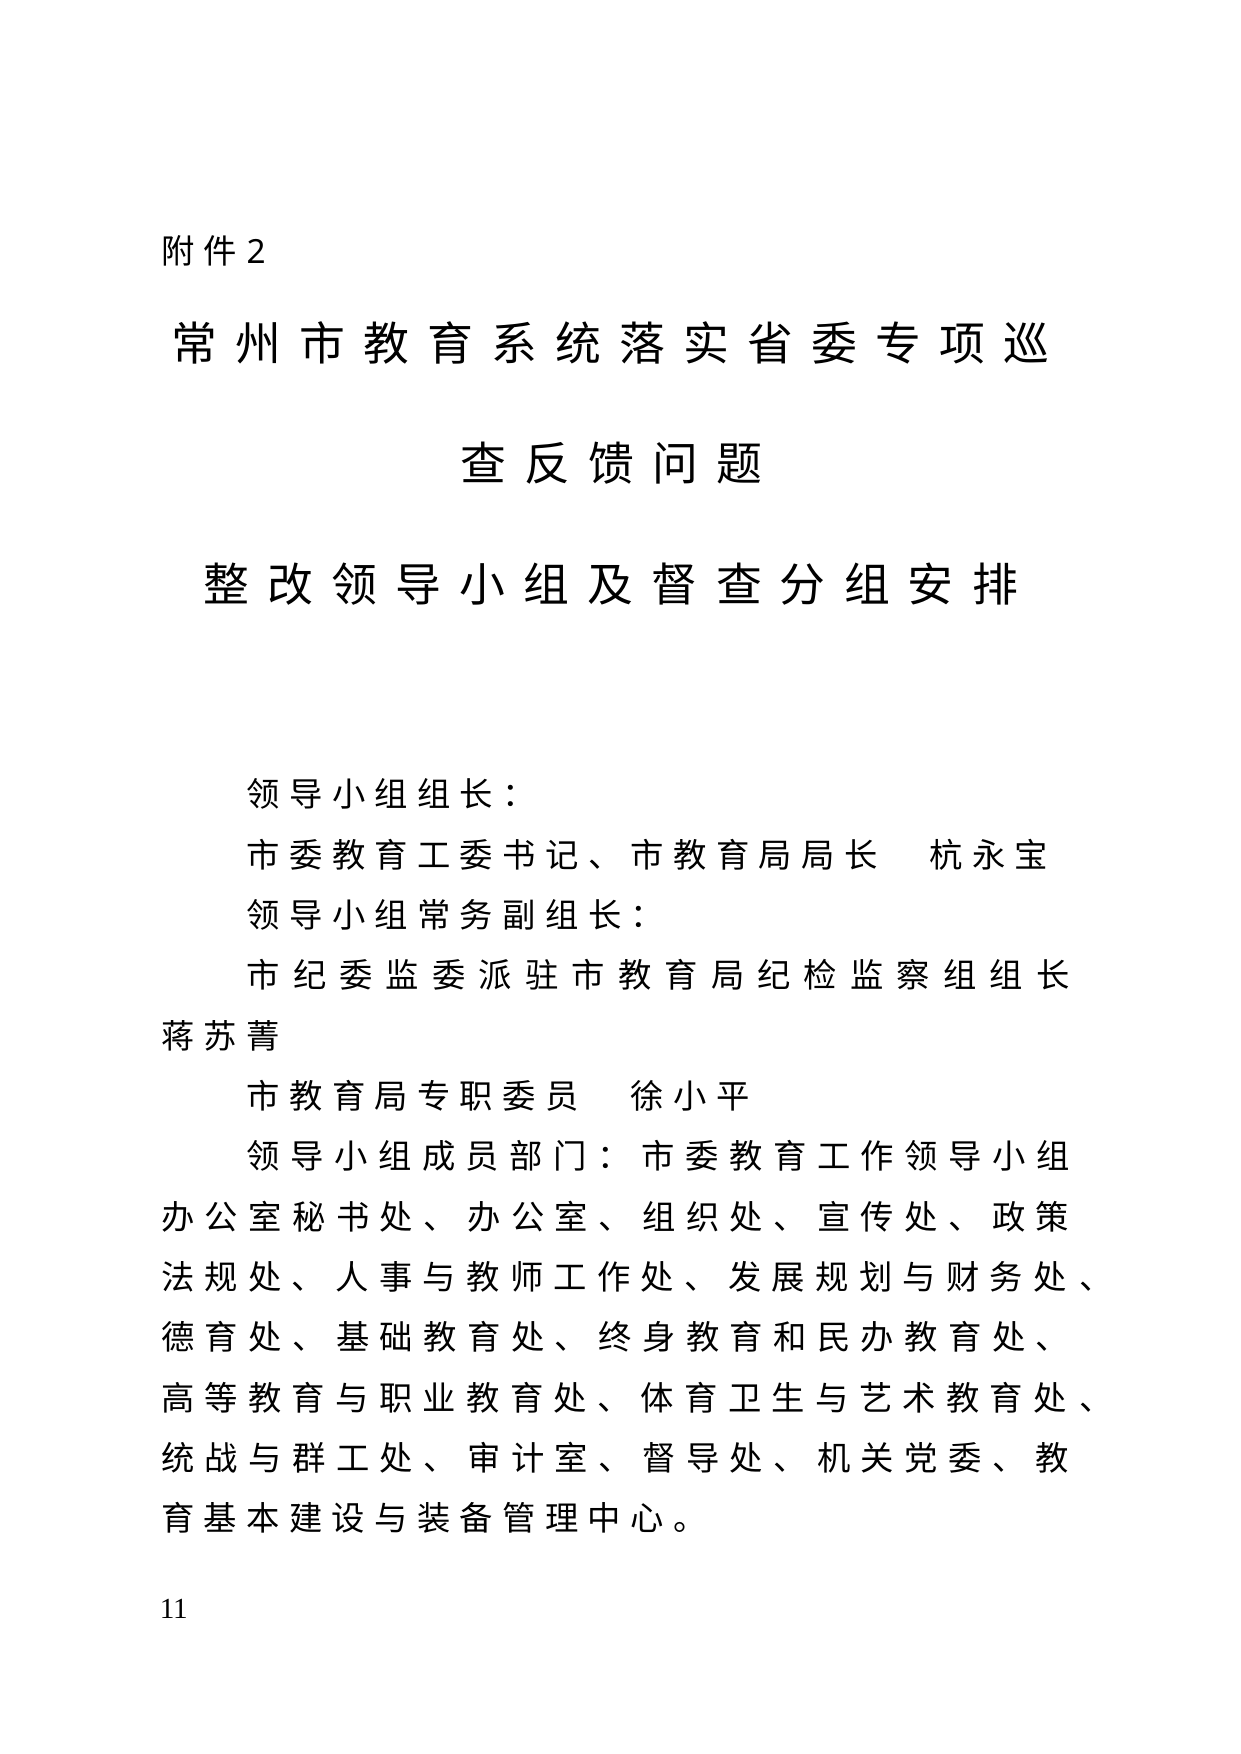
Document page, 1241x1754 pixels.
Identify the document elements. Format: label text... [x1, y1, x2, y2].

text 市纪委监委派驻市教育局纪检监察组组长 蒋苏菁 [161, 943, 1079, 1064]
text 整改领导小组及督查分组安排 [161, 521, 1079, 642]
text 附件2 [161, 219, 1079, 280]
text 领导小组组长： [161, 762, 1079, 822]
text 市委教育工委书记、市教育局局长 杭永宝 [161, 822, 1079, 883]
text 领导小组成员部门：市委教育工作领导小组办公室秘书处、办公室、组织处、宣传处、政策法规处、人事与教师工作处、发展规划与财务处、德育处、基础教育处、终身教育和民办教育处、高等教育与职业教育处、体育卫生与艺术教育处、统战与群工处、审计室、督导处、机关党委、教育基本建设与装备管理中心。 [161, 1124, 1079, 1546]
text 市教育局专职委员 徐小平 [161, 1064, 1079, 1124]
text 常州市教育系统落实省委专项巡查反馈问题 [161, 280, 1079, 521]
text 领导小组常务副组长： [161, 883, 1079, 943]
